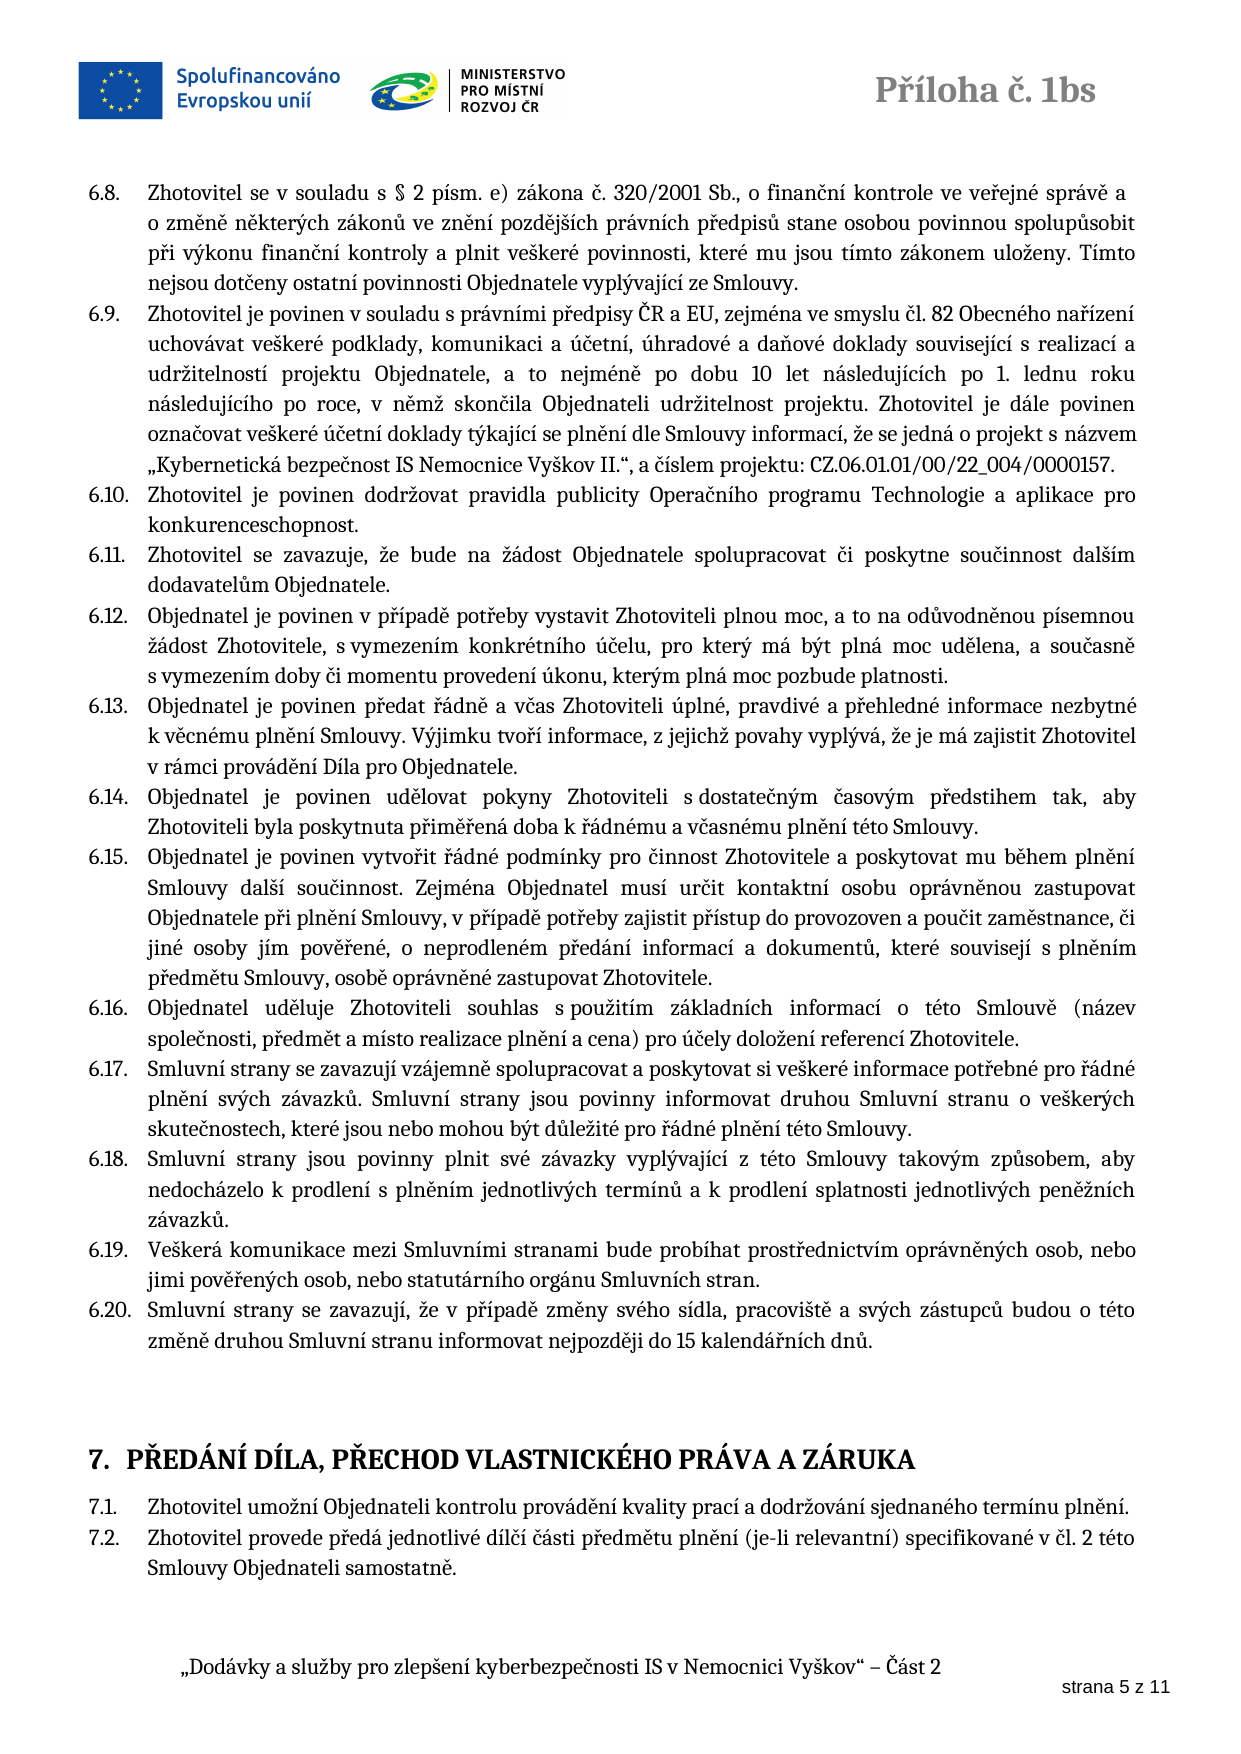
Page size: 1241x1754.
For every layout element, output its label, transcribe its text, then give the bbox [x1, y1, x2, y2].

list Objednatel uděluje Zhotoviteli souhlas s použitím základních informací o této Smlouvě (název společnosti, předmět a místo realizace plnění a cena) pro účely doložení referencí Zhotovitele. [89, 995, 1137, 1052]
list Zhotovitel je povinen v souladu s právními předpisy ČR a EU, zejména ve smyslu čl. 82 Obecného nařízení uchovávat veškeré podklady, komunikaci a účetní, úhradové a daňové doklady související s realizací a udržitelností projektu Objednatele, a to nejméně po dobu 10 let následujících po 1. lednu roku následujícího po roce, v němž skončila Objednateli udržitelnost projektu. Zhotovitel je dále povinen označovat veškeré účetní doklady týkající se plnění dle Smlouvy informací, že se jedná o projekt s názvem „Kybernetická bezpečnost IS Nemocnice Vyškov II.“, a číslem projektu: CZ.06.01.01/00/22_004/0000157. [89, 300, 1137, 478]
list Zhotovitel provede předá jednotlivé dílčí části předmětu plnění (je-li relevantní) specifikované v čl. 2 této Smlouvy Objednateli samostatně. [89, 1524, 1137, 1581]
list Smluvní strany se zavazují, že v případě změny svého sídla, pracoviště a svých zástupců budou o této změně druhou Smluvní stranu informovat nejpozději do 15 kalendářních dnů. [89, 1297, 1137, 1354]
list Objednatel je povinen vytvořit řádné podmínky pro činnost Zhotovitele a poskytovat mu během plnění Smlouvy další součinnost. Zejména Objednatel musí určit kontaktní osobu oprávněnou zastupovat Objednatele při plnění Smlouvy, v případě potřeby zajistit přístup do provozoven a poučit zaměstnance, či jiné osoby jím pověřené, o neprodleném předání informací a dokumentů, které souvisejí s plněním předmětu Smlouvy, osobě oprávněné zastupovat Zhotovitele. [89, 844, 1137, 991]
list Veškerá komunikace mezi Smluvními stranami bude probíhat prostřednictvím oprávněných osob, nebo jimi pověřených osob, nebo statutárního orgánu Smluvních stran. [89, 1237, 1137, 1293]
picture [77, 60, 569, 121]
list Smluvní strany jsou povinny plnit své závazky vyplývající z této Smlouvy takovým způsobem, aby nedocházelo k prodlení s plněním jednotlivých termínů a k prodlení splatnosti jednotlivých peněžních závazků. [89, 1146, 1137, 1233]
list Objednatel je povinen předat řádně a včas Zhotoviteli úplné, pravdivé a přehledné informace nezbytné k věcnému plnění Smlouvy. Výjimku tvoří informace, z jejichž povahy vyplývá, že je má zajistit Zhotovitel v rámci provádění Díla pro Objednatele. [89, 693, 1137, 780]
list Zhotovitel se zavazuje, že bude na žádost Objednatele spolupracovat či poskytne součinnost dalším dodavatelům Objednatele. [89, 542, 1137, 599]
list Zhotovitel je povinen dodržovat pravidla publicity Operačního programu Technologie a aplikace pro konkurenceschopnost. [89, 482, 1137, 538]
subtitle PŘEDÁNÍ DÍLA, PŘECHOD VLASTNICKÉHO PRÁVA A ZÁRUKA [89, 1443, 1137, 1477]
list Smluvní strany se zavazují vzájemně spolupracovat a poskytovat si veškeré informace potřebné pro řádné plnění svých závazků. Smluvní strany jsou povinny informovat druhou Smluvní stranu o veškerých skutečnostech, které jsou nebo mohou být důležité pro řádné plnění této Smlouvy. [89, 1056, 1137, 1142]
list Zhotovitel se v souladu s § 2 písm. e) zákona č. 320/2001 Sb., o finanční kontrole ve veřejné správě a o změně některých zákonů ve znění pozdějších právních předpisů stane osobou povinnou spolupůsobit při výkonu finanční kontroly a plnit veškeré povinnosti, které mu jsou tímto zákonem uloženy. Tímto nejsou dotčeny ostatní povinnosti Objednatele vyplývající ze Smlouvy. [89, 179, 1137, 297]
list Objednatel je povinen udělovat pokyny Zhotoviteli s dostatečným časovým předstihem tak, aby Zhotoviteli byla poskytnuta přiměřená doba k řádnému a včasnému plnění této Smlouvy. [89, 784, 1137, 840]
list Zhotovitel umožní Objednateli kontrolu provádění kvality prací a dodržování sjednaného termínu plnění. [89, 1494, 1137, 1521]
list Objednatel je povinen v případě potřeby vystavit Zhotoviteli plnou moc, a to na odůvodněnou písemnou žádost Zhotovitele, s vymezením konkrétního účelu, pro který má být plná moc udělena, a současně s vymezením doby či momentu provedení úkonu, kterým plná moc pozbude platnosti. [89, 602, 1137, 689]
